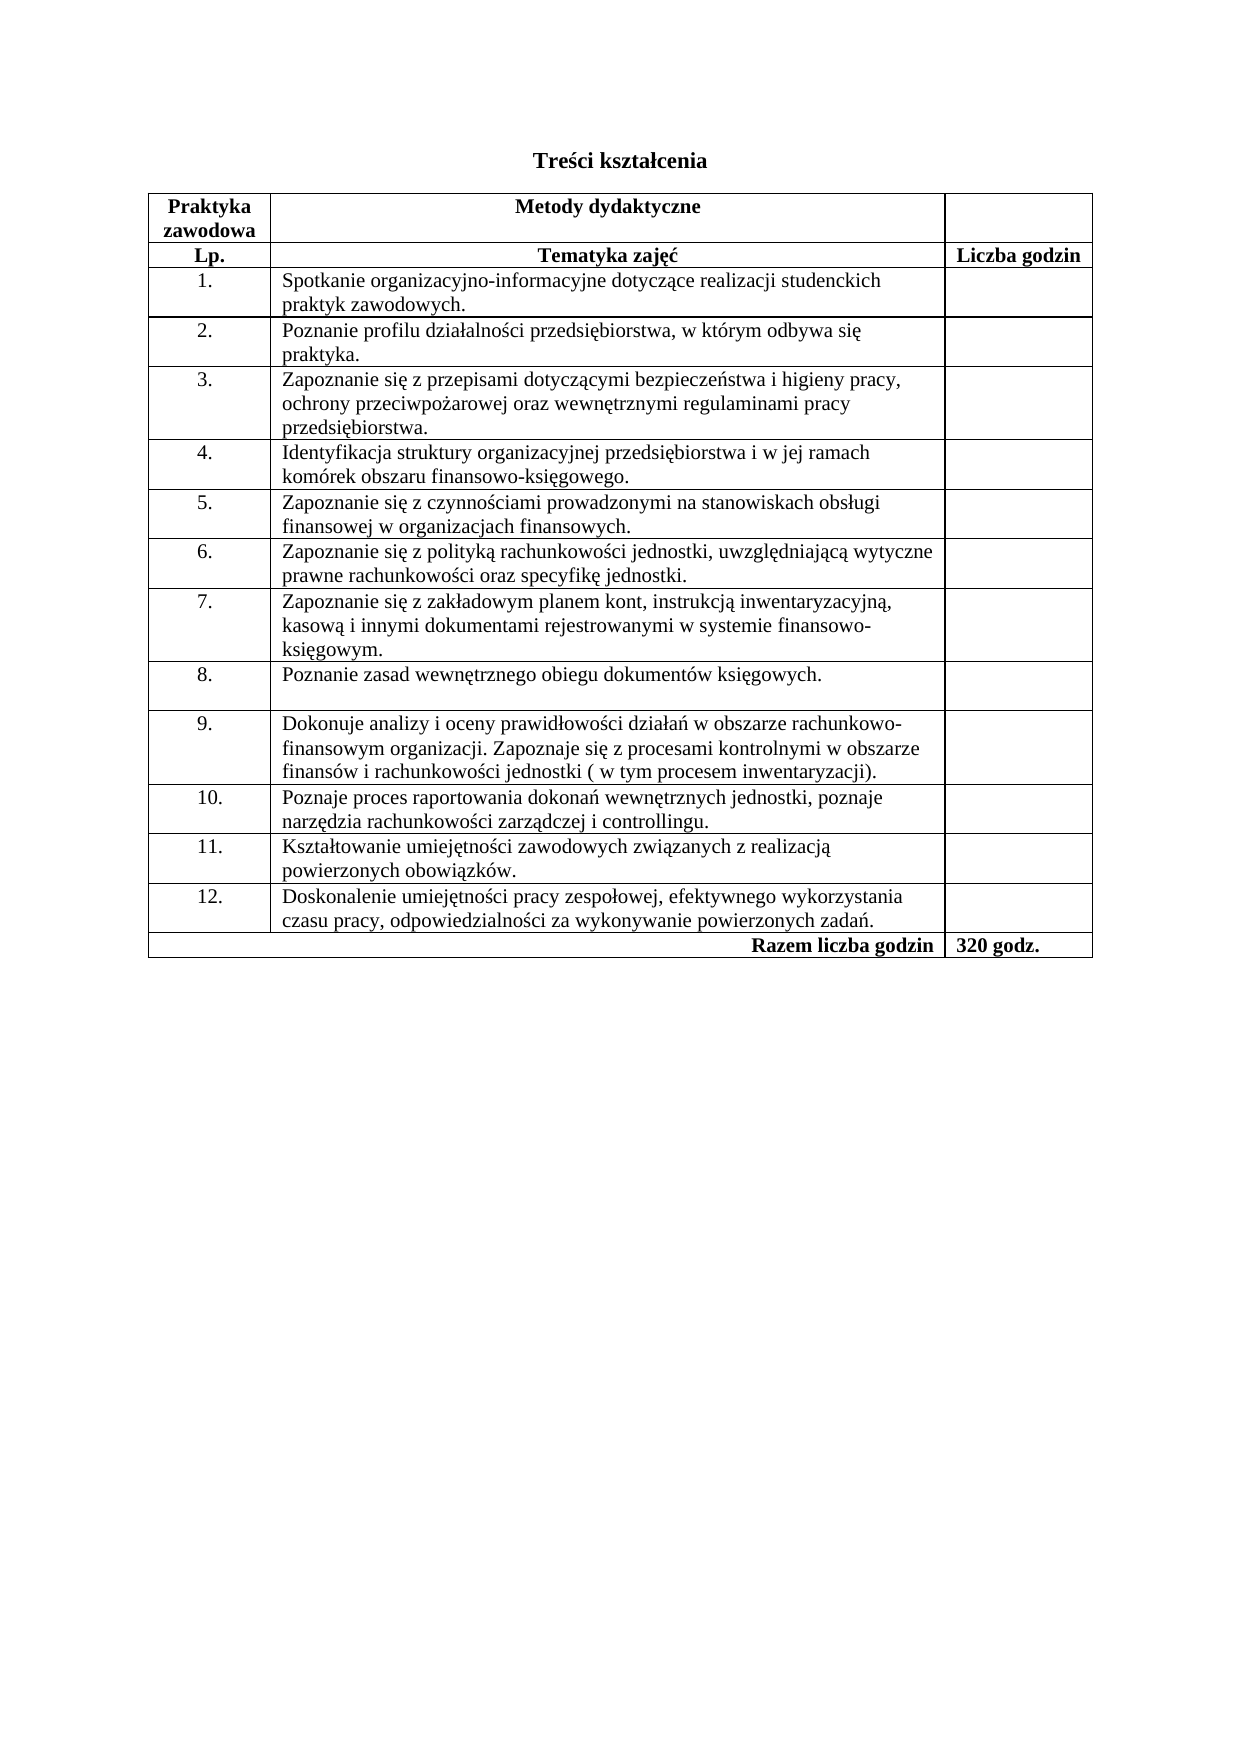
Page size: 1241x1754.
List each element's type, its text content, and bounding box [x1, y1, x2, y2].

table_cell [149, 268, 270, 316]
table_cell 320 godz. [946, 933, 1092, 957]
table_cell Liczba godzin [946, 243, 1092, 267]
table_cell [946, 318, 1092, 366]
table_cell Zapoznanie się z przepisami dotyczącymi bezpieczeństwa i higieny pracy, ochrony przeciwpożarowej oraz wewnętrznymi regulaminami pracy przedsiębiorstwa. [271, 367, 944, 439]
table_cell [149, 367, 270, 439]
table_cell [946, 662, 1092, 710]
table_cell [149, 785, 270, 833]
table_cell Identyfikacja struktury organizacyjnej przedsiębiorstwa i w jej ramach komórek obszaru finansowo-księgowego. [271, 440, 944, 489]
table_cell [149, 490, 270, 538]
table_header Metody dydaktyczne [271, 194, 944, 242]
table_cell Kształtowanie umiejętności zawodowych związanych z realizacją powierzonych obowiązków. [271, 834, 944, 882]
text Treści kształcenia [148, 148, 1093, 174]
table_cell Zapoznanie się z czynnościami prowadzonymi na stanowiskach obsługi finansowej w organizacjach finansowych. [271, 490, 944, 538]
table_cell [946, 589, 1092, 661]
table_cell Razem liczba godzin [149, 933, 944, 957]
table_cell [946, 490, 1092, 538]
table_cell Poznaje proces raportowania dokonań wewnętrznych jednostki, poznaje narzędzia rachunkowości zarządczej i controllingu. [271, 785, 944, 833]
table_cell Dokonuje analizy i oceny prawidłowości działań w obszarze rachunkowo-finansowym organizacji. Zapoznaje się z procesami kontrolnymi w obszarze finansów i rachunkowości jednostki ( w tym procesem inwentaryzacji). [271, 711, 944, 783]
table_cell [946, 884, 1092, 932]
table_cell Lp. [149, 243, 270, 267]
table_cell Doskonalenie umiejętności pracy zespołowej, efektywnego wykorzystania czasu pracy, odpowiedzialności za wykonywanie powierzonych zadań. [271, 884, 944, 932]
table_cell [946, 440, 1092, 489]
table_cell [149, 589, 270, 661]
table_cell [946, 834, 1092, 882]
table_header Praktyka zawodowa [149, 194, 270, 242]
table_cell [946, 268, 1092, 316]
table_cell [946, 711, 1092, 783]
table_cell [149, 834, 270, 882]
table_cell Zapoznanie się z zakładowym planem kont, instrukcją inwentaryzacyjną, kasową i innymi dokumentami rejestrowanymi w systemie finansowo-księgowym. [271, 589, 944, 661]
table_cell [946, 367, 1092, 439]
table_cell Spotkanie organizacyjno-informacyjne dotyczące realizacji studenckich praktyk zawodowych. [271, 268, 944, 316]
table_cell Poznanie profilu działalności przedsiębiorstwa, w którym odbywa się praktyka. [271, 318, 944, 366]
table_cell Poznanie zasad wewnętrznego obiegu dokumentów księgowych. [271, 662, 944, 710]
table_cell [946, 539, 1092, 588]
table_cell [149, 440, 270, 489]
table_header [946, 194, 1092, 242]
table_cell [149, 318, 270, 366]
table_cell [149, 711, 270, 783]
table_cell [149, 884, 270, 932]
table_cell [149, 662, 270, 710]
table_cell [946, 785, 1092, 833]
table_cell [149, 539, 270, 588]
table_cell Tematyka zajęć [271, 243, 944, 267]
table_cell Zapoznanie się z polityką rachunkowości jednostki, uwzględniającą wytyczne prawne rachunkowości oraz specyfikę jednostki. [271, 539, 944, 588]
